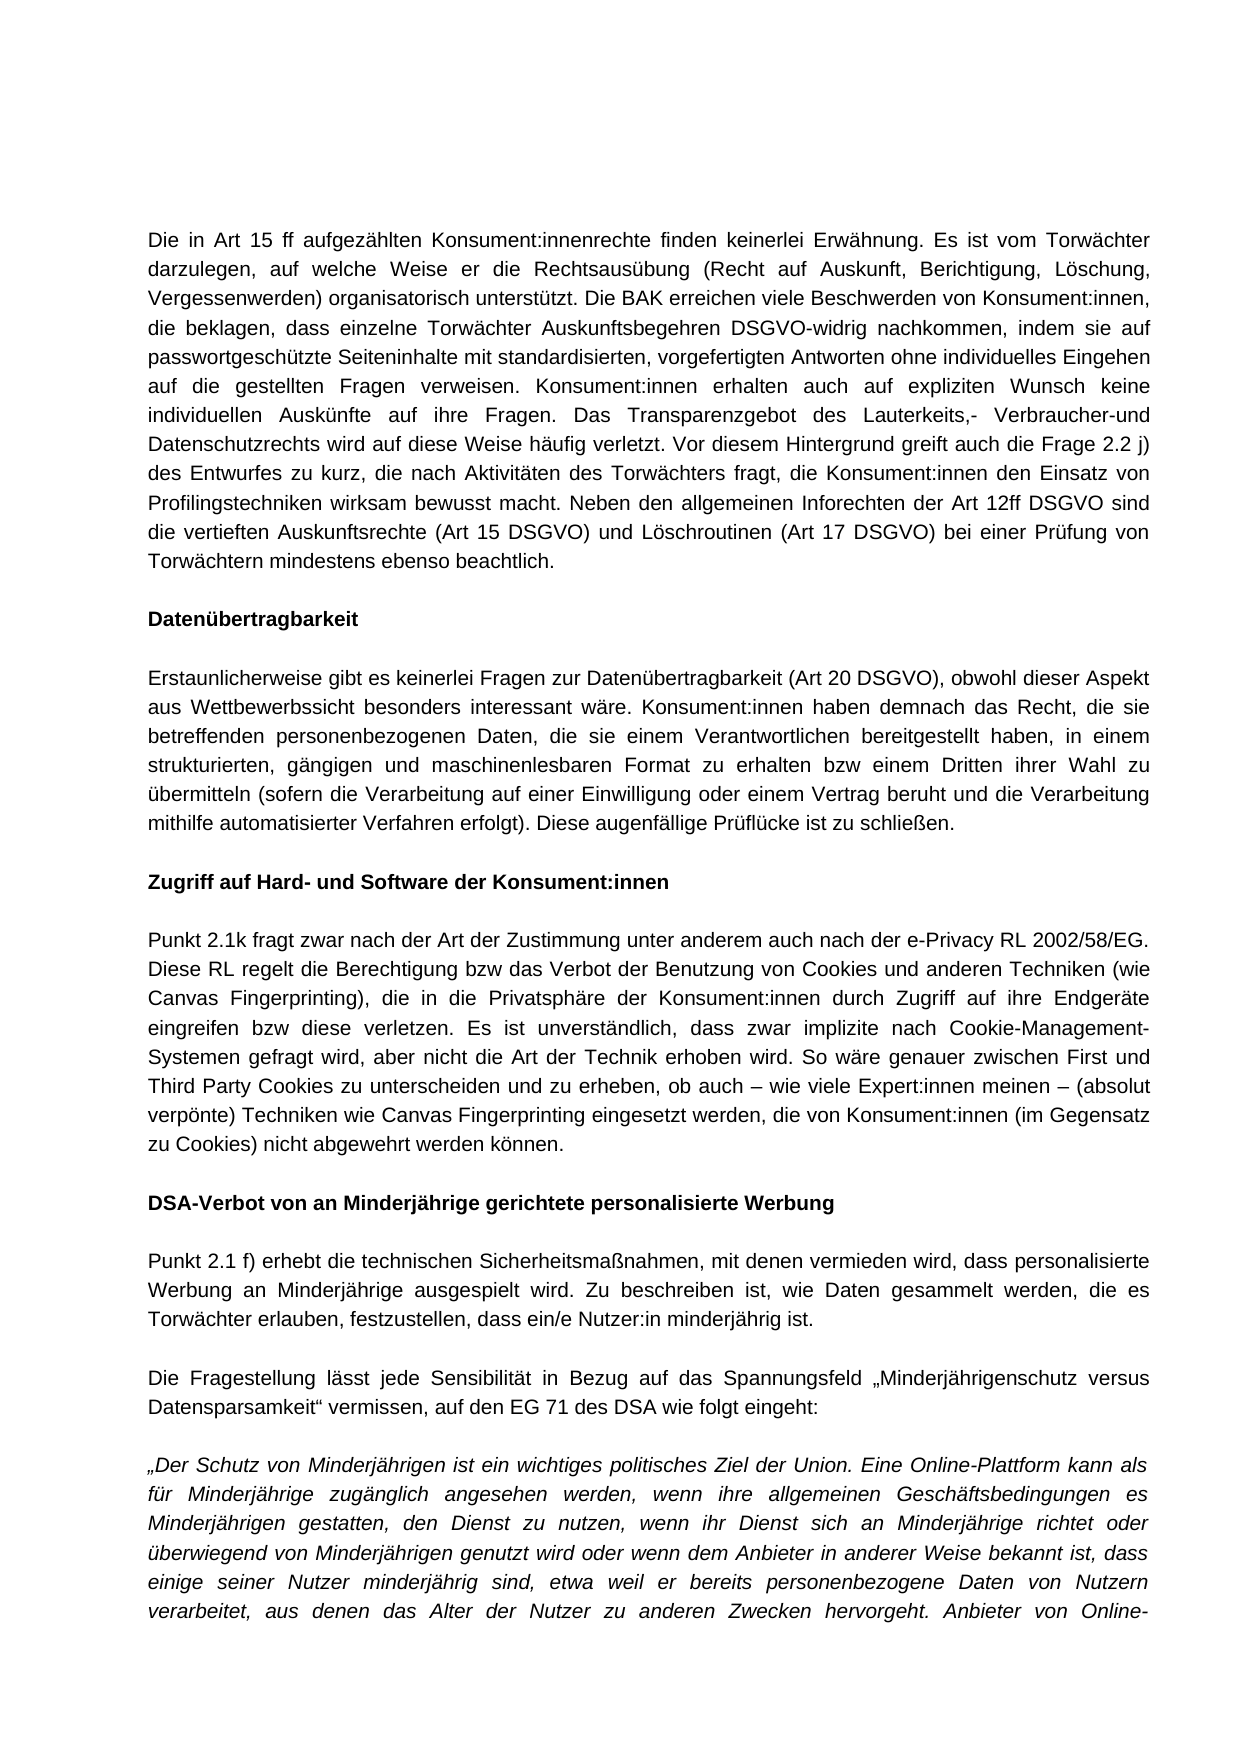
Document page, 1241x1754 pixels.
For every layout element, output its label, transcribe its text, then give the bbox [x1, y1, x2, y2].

text Punkt 2.1k fragt zwar nach der Art der Zustimmung unter anderem auch nach der e-Privacy RL 2002/58/EG. Diese RL regelt die Berechtigung bzw das Verbot der Benutzung von Cookies und anderen Techniken (wie Canvas Fingerprinting), die in die Privatsphäre der Konsument:innen durch Zugriff auf ihre Endgeräte eingreifen bzw diese verletzen. Es ist unverständlich, dass zwar implizite nach Cookie-Management-Systemen gefragt wird, aber nicht die Art der Technik erhoben wird. So wäre genauer zwischen First und Third Party Cookies zu unterscheiden und zu erheben, ob auch – wie viele Expert:innen meinen – (absolut verpönte) Techniken wie Canvas Fingerprinting eingesetzt werden, die von Konsument:innen (im Gegensatz zu Cookies) nicht abgewehrt werden können. [148, 924, 1152, 1157]
text Datenübertragbarkeit [148, 603, 1152, 632]
text Punkt 2.1 f) erhebt die technischen Sicherheitsmaßnahmen, mit denen vermieden wird, dass personalisierte Werbung an Minderjährige ausgespielt wird. Zu beschreiben ist, wie Daten gesammelt werden, die es Torwächter erlauben, festzustellen, dass ein/e Nutzer:in minderjährig ist. [148, 1245, 1152, 1332]
text Erstaunlicherweise gibt es keinerlei Fragen zur Datenübertragbarkeit (Art 20 DSGVO), obwohl dieser Aspekt aus Wettbewerbssicht besonders interessant wäre. Konsument:innen haben demnach das Recht, die sie betreffenden personenbezogenen Daten, die sie einem Verantwortlichen bereitgestellt haben, in einem strukturierten, gängigen und maschinenlesbaren Format zu erhalten bzw einem Dritten ihrer Wahl zu übermitteln (sofern die Verarbeitung auf einer Einwilligung oder einem Vertrag beruht und die Verarbeitung mithilfe automatisierter Verfahren erfolgt). Diese augenfällige Prüflücke ist zu schließen. [148, 662, 1152, 837]
text Die Fragestellung lässt jede Sensibilität in Bezug auf das Spannungsfeld „Minderjährigenschutz versus Datensparsamkeit“ vermissen, auf den EG 71 des DSA wie folgt eingeht: [148, 1362, 1152, 1420]
text DSA-Verbot von an Minderjährige gerichtete personalisierte Werbung [148, 1187, 1152, 1216]
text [148, 1449, 1152, 1624]
text Zugriff auf Hard- und Software der Konsument:innen [148, 866, 1152, 895]
text Die in Art 15 ff aufgezählten Konsument:innenrechte finden keinerlei Erwähnung. Es ist vom Torwächter darzulegen, auf welche Weise er die Rechtsausübung (Recht auf Auskunft, Berichtigung, Löschung, Vergessenwerden) organisatorisch unterstützt. Die BAK erreichen viele Beschwerden von Konsument:innen, die beklagen, dass einzelne Torwächter Auskunftsbegehren DSGVO-widrig nachkommen, indem sie auf passwortgeschützte Seiteninhalte mit standardisierten, vorgefertigten Antworten ohne individuelles Eingehen auf die gestellten Fragen verweisen. Konsument:innen erhalten auch auf expliziten Wunsch keine individuellen Auskünfte auf ihre Fragen. Das Transparenzgebot des Lauterkeits,- Verbraucher-und Datenschutzrechts wird auf diese Weise häufig verletzt. Vor diesem Hintergrund greift auch die Frage 2.2 j) des Entwurfes zu kurz, die nach Aktivitäten des Torwächters fragt, die Konsument:innen den Einsatz von Profilingstechniken wirksam bewusst macht. Neben den allgemeinen Inforechten der Art 12ff DSGVO sind die vertieften Auskunftsrechte (Art 15 DSGVO) und Löschroutinen (Art 17 DSGVO) bei einer Prüfung von Torwächtern mindestens ebenso beachtlich. [148, 224, 1152, 574]
